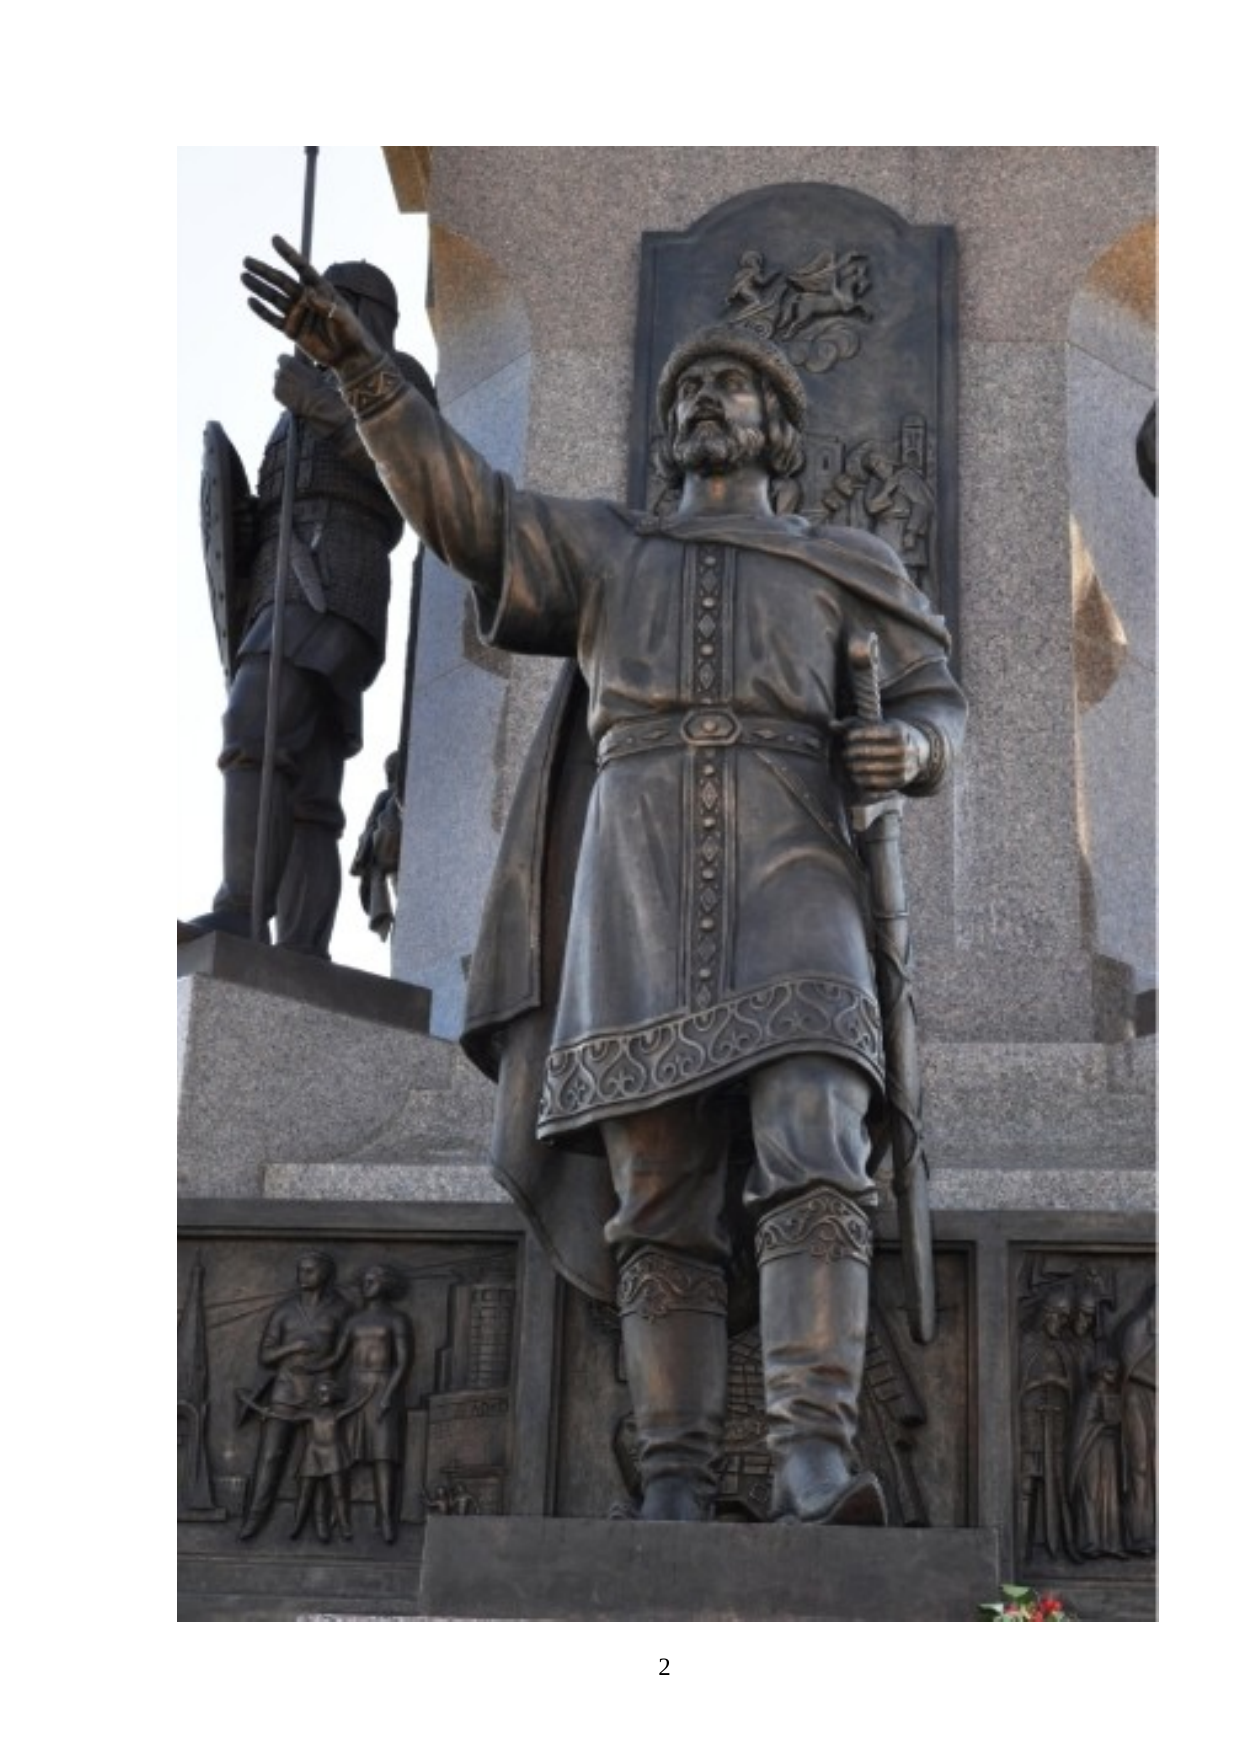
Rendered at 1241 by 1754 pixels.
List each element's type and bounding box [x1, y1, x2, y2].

picture [177, 146, 1159, 1622]
